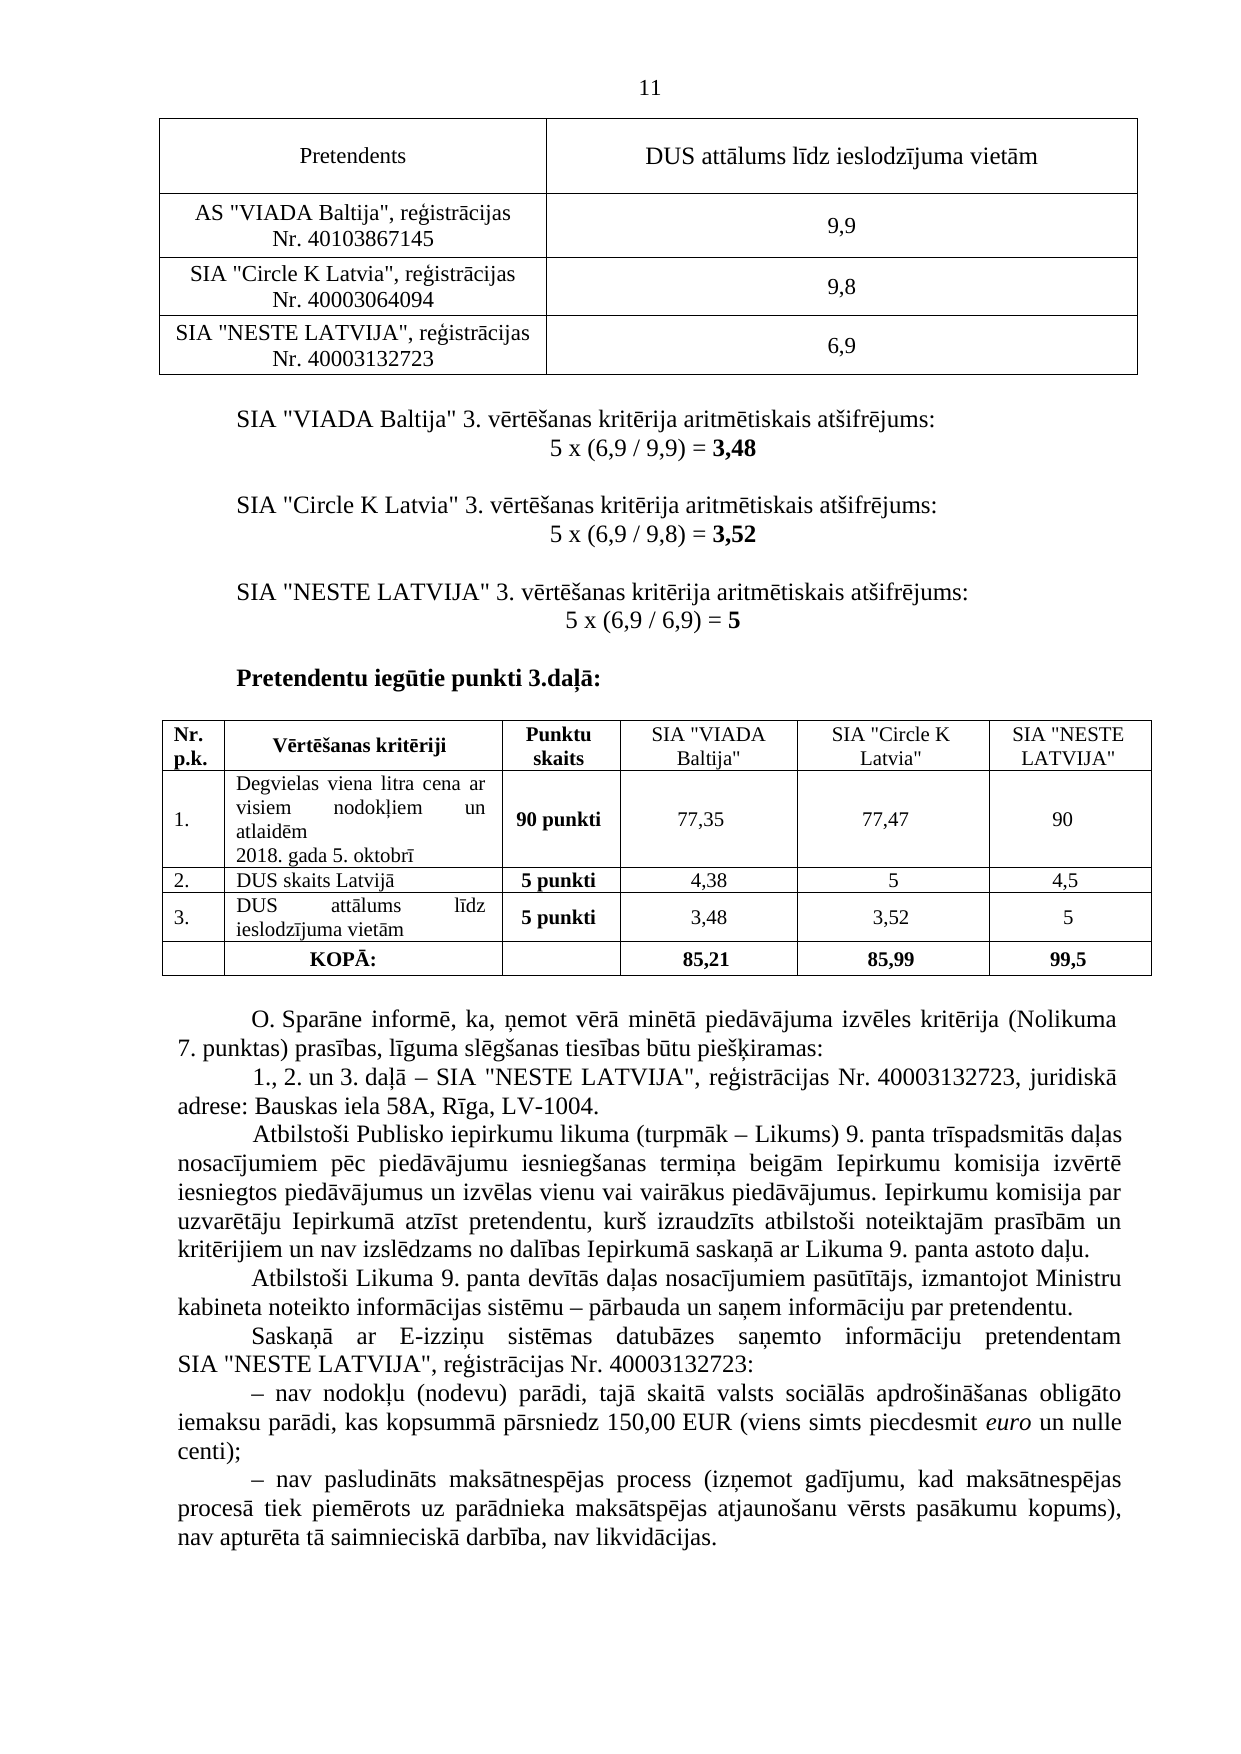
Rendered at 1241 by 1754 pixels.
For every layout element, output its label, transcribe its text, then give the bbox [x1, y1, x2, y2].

table_cell 90 [990, 771, 1151, 867]
table_cell AS "VIADA Baltija", reģistrācijas Nr. 40103867145 [160, 194, 546, 257]
table_cell 6,9 [547, 316, 1137, 374]
table_cell SIA "Circle K Latvia", reģistrācijas Nr. 40003064094 [160, 258, 546, 315]
table_header DUS attālums līdz ieslodzījuma vietām [547, 119, 1137, 192]
text O. Sparāne informē, ka, ņemot vērā minētā piedāvājuma izvēles kritērija (Nolikuma 7. punktas) prasības, līguma slēgšanas tiesības būtu piešķiramas: [177, 1004, 1117, 1062]
table_cell 85,99 [798, 942, 989, 975]
table_header Punktu skaits [503, 721, 620, 769]
table_header Vērtēšanas kritēriji [225, 721, 502, 769]
text SIA "NESTE LATVIJA" 3. vērtēšanas kritērija aritmētiskais atšifrējums: [177, 577, 1122, 605]
table_cell DUS attālums līdz ieslodzījuma vietām [225, 893, 502, 941]
text – nav pasludināts maksātnespējas process (izņemot gadījumu, kad maksātnespējas procesā tiek piemērots uz parādnieka maksātspējas atjaunošanu vērsts pasākumu kopums), nav apturēta tā saimnieciskā darbība, nav likvidācijas. [177, 1464, 1122, 1551]
text 5 x (6,9 / 6,9) = 5 [177, 605, 1122, 634]
text 1., 2. un 3. daļā – SIA "NESTE LATVIJA", reģistrācijas Nr. 40003132723, juridiskā adrese: Bauskas iela 58A, Rīga, LV-1004. [177, 1062, 1117, 1119]
table_header SIA "VIADA Baltija" [621, 721, 797, 769]
table_cell 9,9 [547, 194, 1137, 257]
text 5 x (6,9 / 9,9) = 3,48 [177, 433, 1122, 462]
text SIA "Circle K Latvia" 3. vērtēšanas kritērija aritmētiskais atšifrējums: [177, 490, 1122, 519]
table_cell KOPĀ: [225, 942, 502, 975]
table_cell 4,38 [621, 868, 797, 892]
table_cell 90 punkti [503, 771, 620, 867]
text Saskaņā ar E-izziņu sistēmas datubāzes saņemto informāciju pretendentam SIA "NESTE LATVIJA", reģistrācijas Nr. 40003132723: [177, 1321, 1122, 1378]
table_cell Degvielas viena litra cena ar visiem nodokļiem un atlaidēm 2018. gada 5. oktobrī [225, 771, 502, 867]
table_header Pretendents [160, 119, 546, 192]
table_cell 3. [163, 893, 224, 941]
text 5 x (6,9 / 9,8) = 3,52 [177, 519, 1122, 548]
table_cell 4,5 [990, 868, 1151, 892]
table_cell 1. [163, 771, 224, 867]
table_cell 77,35 [621, 771, 797, 867]
table_cell 9,8 [547, 258, 1137, 315]
text Pretendentu iegūtie punkti 3.daļā: [177, 663, 1117, 692]
table_cell 3,52 [798, 893, 989, 941]
text – nav nodokļu (nodevu) parādi, tajā skaitā valsts sociālās apdrošināšanas obligāto iemaksu parādi, kas kopsummā pārsniedz 150,00 EUR (viens simts piecdesmit euro un nulle centi); [177, 1378, 1122, 1464]
table_cell 5 [798, 868, 989, 892]
table_cell 99,5 [990, 942, 1151, 975]
text Atbilstoši Likuma 9. panta devītās daļas nosacījumiem pasūtītājs, izmantojot Ministru kabineta noteikto informācijas sistēmu – pārbauda un saņem informāciju par pretendentu. [177, 1263, 1122, 1321]
table_header Nr. p.k. [163, 721, 224, 769]
table_cell 5 punkti [503, 868, 620, 892]
table_cell 5 punkti [503, 893, 620, 941]
text SIA "VIADA Baltija" 3. vērtēšanas kritērija aritmētiskais atšifrējums: [177, 404, 1122, 433]
table_header SIA "Circle K Latvia" [798, 721, 989, 769]
table_cell 2. [163, 868, 224, 892]
table_cell SIA "NESTE LATVIJA", reģistrācijas Nr. 40003132723 [160, 316, 546, 374]
table_cell 77,47 [798, 771, 989, 867]
table_cell 3,48 [621, 893, 797, 941]
table_header SIA "NESTE LATVIJA" [990, 721, 1151, 769]
text Atbilstoši Publisko iepirkumu likuma (turpmāk – Likums) 9. panta trīspadsmitās daļas nosacījumiem pēc piedāvājumu iesniegšanas termiņa beigām Iepirkumu komisija izvērtē iesniegtos piedāvājumus un izvēlas vienu vai vairākus piedāvājumus. Iepirkumu komisija par uzvarētāju Iepirkumā atzīst pretendentu, kurš izraudzīts atbilstoši noteiktajām prasībām un kritērijiem un nav izslēdzams no dalības Iepirkumā saskaņā ar Likuma 9. panta astoto daļu. [177, 1119, 1122, 1263]
table_cell [503, 942, 620, 975]
table_cell 85,21 [621, 942, 797, 975]
table_cell 5 [990, 893, 1151, 941]
table_cell DUS skaits Latvijā [225, 868, 502, 892]
table_cell [163, 942, 224, 975]
